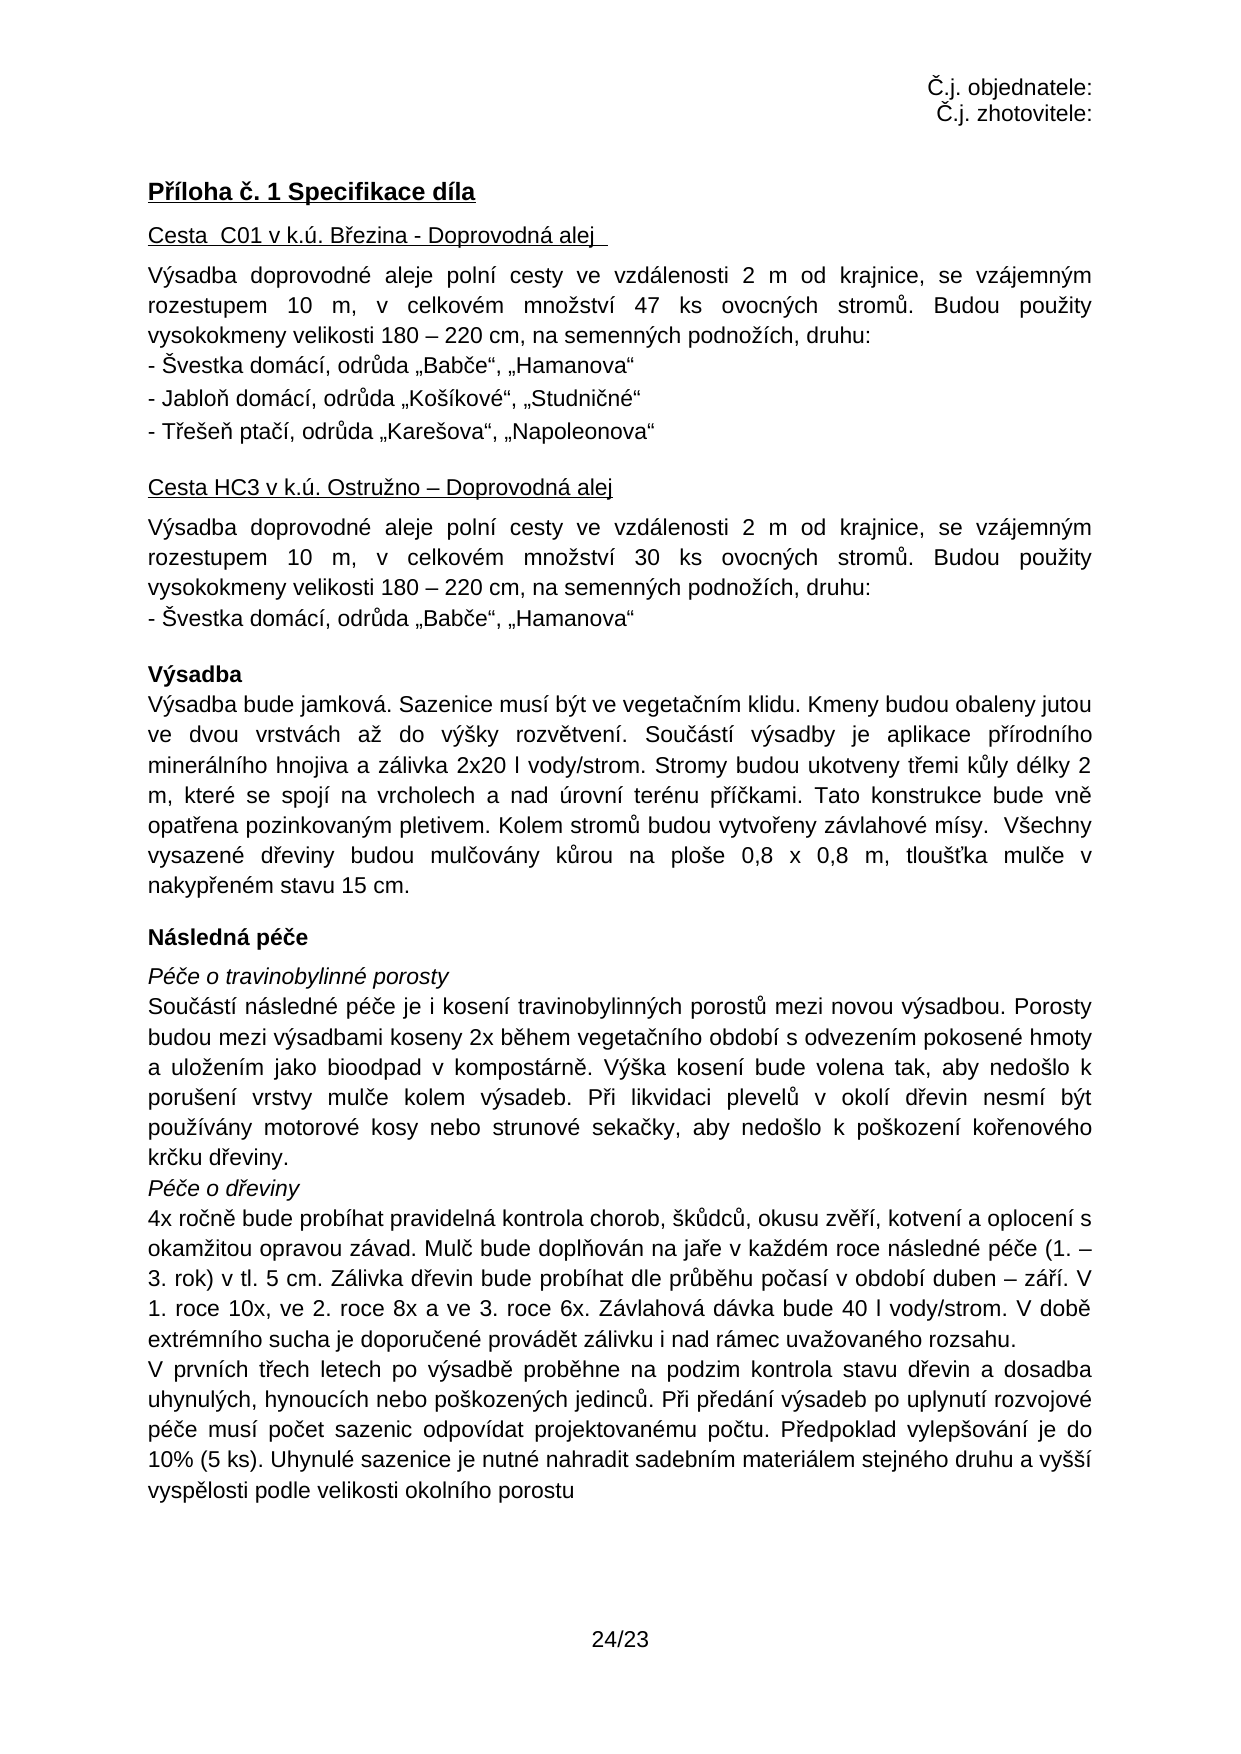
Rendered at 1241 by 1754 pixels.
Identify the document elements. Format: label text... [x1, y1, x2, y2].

text Výsadba doprovodné aleje polní cesty ve vzdálenosti 2 m od krajnice, se vzájemným rozestupem 10 m, v celkovém množství 30 ks ovocných stromů. Budou použity vysokokmeny velikosti 180 – 220 cm, na semenných podnožích, druhu: [148, 514, 1093, 601]
text 4x ročně bude probíhat pravidelná kontrola chorob, škůdců, okusu zvěří, kotvení a oplocení s okamžitou opravou závad. Mulč bude doplňován na jaře v každém roce následné péče (1. – 3. rok) v tl. 5 cm. Zálivka dřevin bude probíhat dle průběhu počasí v období duben – září. V 1. roce 10x, ve 2. roce 8x a ve 3. roce 6x. Závlahová dávka bude 40 l vody/strom. V době extrémního sucha je doporučené provádět zálivku i nad rámec uvažovaného rozsahu. [148, 1205, 1093, 1352]
text Příloha č. 1 Specifikace díla [148, 177, 1093, 206]
text - Švestka domácí, odrůda „Babče“, „Hamanova“ [148, 604, 1093, 631]
text Výsadba bude jamková. Sazenice musí být ve vegetačním klidu. Kmeny budou obaleny jutou ve dvou vrstvách až do výšky rozvětvení. Součástí výsadby je aplikace přírodního minerálního hnojiva a zálivka 2x20 l vody/strom. Stromy budou ukotveny třemi kůly délky 2 m, které se spojí na vrcholech a nad úrovní terénu příčkami. Tato konstrukce bude vně opatřena pozinkovaným pletivem. Kolem stromů budou vytvořeny závlahové mísy. Všechny vysazené dřeviny budou mulčovány kůrou na ploše 0,8 x 0,8 m, tloušťka mulče v nakypřeném stavu 15 cm. [148, 691, 1093, 899]
text Cesta C01 v k.ú. Březina - Doprovodná alej [148, 222, 1093, 249]
text Výsadba [148, 661, 1093, 687]
text - Třešeň ptačí, odrůda „Karešova“, „Napoleonova“ [148, 418, 1093, 444]
text Následná péče [148, 923, 1093, 950]
text Péče o dřeviny [148, 1174, 1093, 1201]
text V prvních třech letech po výsadbě proběhne na podzim kontrola stavu dřevin a dosadba uhynulých, hynoucích nebo poškozených jedinců. Při předání výsadeb po uplynutí rozvojové péče musí počet sazenic odpovídat projektovanému počtu. Předpoklad vylepšování je do 10% (5 ks). Uhynulé sazenice je nutné nahradit sadebním materiálem stejného druhu a vyšší vyspělosti podle velikosti okolního porostu [148, 1356, 1093, 1503]
text Péče o travinobylinné porosty [148, 963, 1093, 989]
text Součástí následné péče je i kosení travinobylinných porostů mezi novou výsadbou. Porosty budou mezi výsadbami koseny 2x během vegetačního období s odvezením pokosené hmoty a uložením jako bioodpad v kompostárně. Výška kosení bude volena tak, aby nedošlo k porušení vrstvy mulče kolem výsadeb. Při likvidaci plevelů v okolí dřevin nesmí být používány motorové kosy nebo strunové sekačky, aby nedošlo k poškození kořenového krčku dřeviny. [148, 993, 1093, 1171]
text - Jabloň domácí, odrůda „Košíkové“, „Studničné“ [148, 385, 1093, 411]
text Cesta HC3 v k.ú. Ostružno – Doprovodná alej [148, 474, 1093, 501]
text - Švestka domácí, odrůda „Babče“, „Hamanova“ [148, 352, 1093, 379]
text Výsadba doprovodné aleje polní cesty ve vzdálenosti 2 m od krajnice, se vzájemným rozestupem 10 m, v celkovém množství 47 ks ovocných stromů. Budou použity vysokokmeny velikosti 180 – 220 cm, na semenných podnožích, druhu: [148, 262, 1093, 348]
